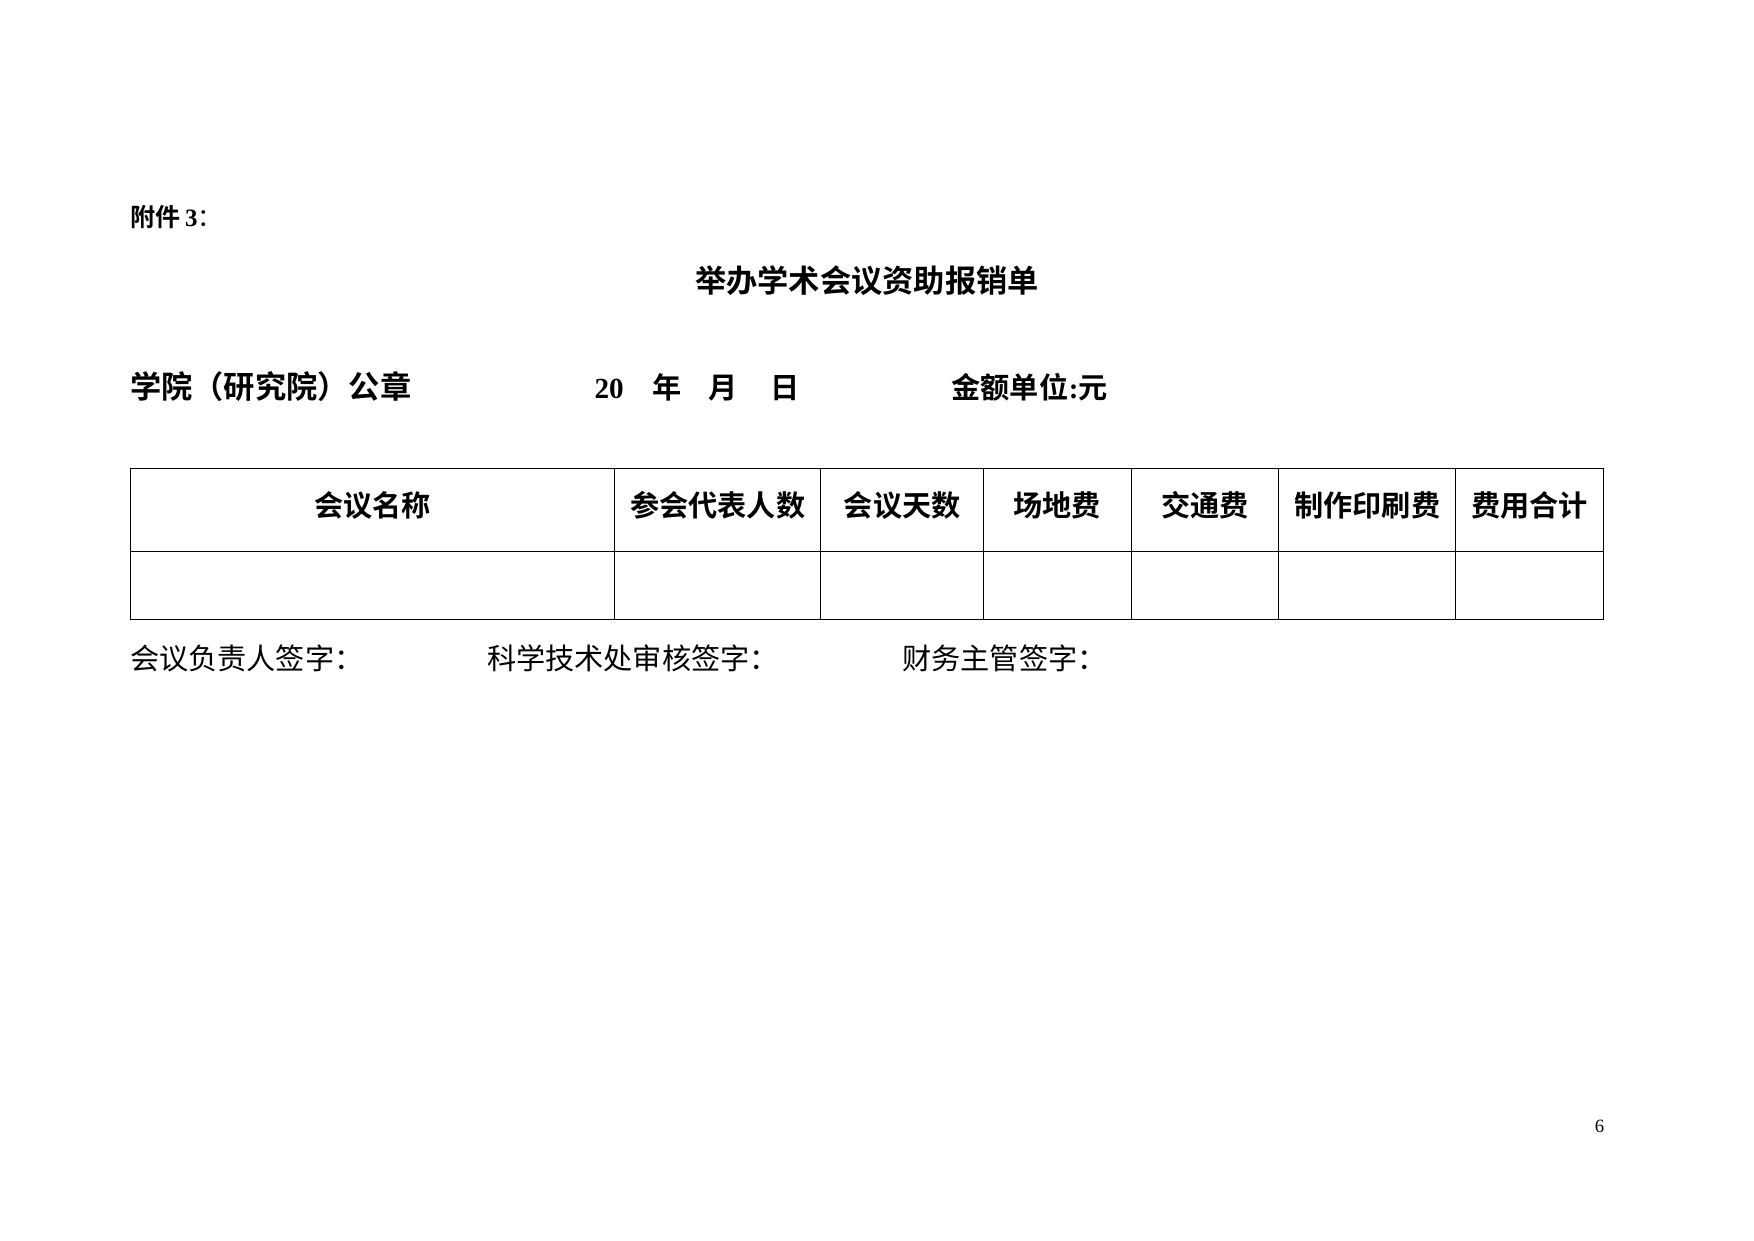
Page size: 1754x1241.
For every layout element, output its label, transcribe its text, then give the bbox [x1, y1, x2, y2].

text 举办学术会议资助报销单 [130, 256, 1604, 302]
text 学院（研究院）公章 20 年 月 日 金额单位:元 [130, 362, 1604, 407]
table_cell [1132, 552, 1278, 618]
table_cell [131, 552, 614, 618]
table_header 交通费 [1132, 469, 1278, 551]
table_cell [1456, 552, 1603, 618]
table_header 制作印刷费 [1279, 469, 1455, 551]
text 附件3： [130, 198, 1604, 234]
table_header 费用合计 [1456, 469, 1603, 551]
table_cell [821, 552, 983, 618]
table_header 会议名称 [131, 469, 614, 551]
table_cell [1279, 552, 1455, 618]
table_header 场地费 [984, 469, 1131, 551]
table_header 会议天数 [821, 469, 983, 551]
table_cell [984, 552, 1131, 618]
table_cell [615, 552, 820, 618]
table_header 参会代表人数 [615, 469, 820, 551]
text 会议负责人签字： 科学技术处审核签字： 财务主管签字： [130, 636, 1604, 678]
